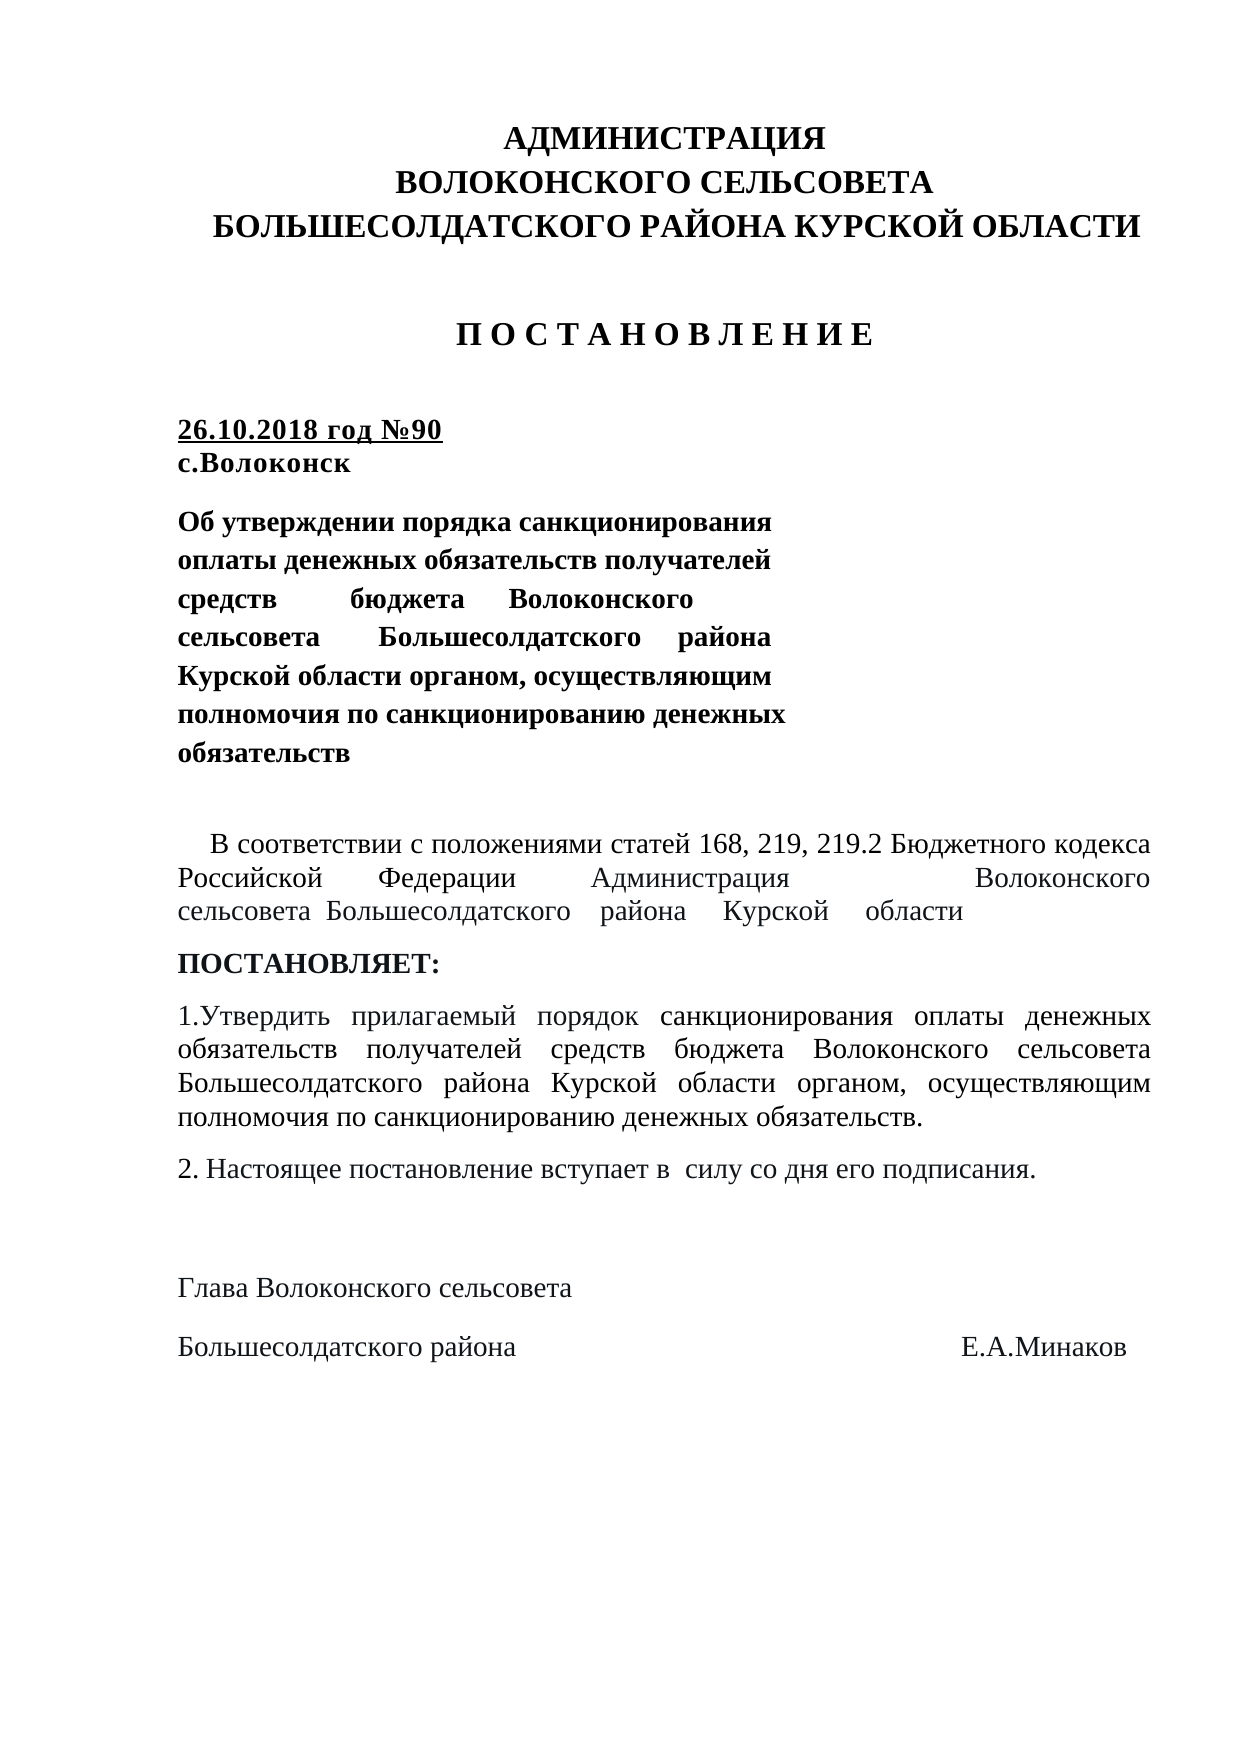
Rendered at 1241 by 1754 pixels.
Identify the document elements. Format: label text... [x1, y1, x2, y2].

text сельсовета Большесолдатского района [177, 619, 1152, 653]
text БОЛЬШЕСОЛДАТСКОГО РАЙОНА КУРСКОЙ ОБЛАСТИ [177, 206, 1152, 244]
text 2. Настоящее постановление вступает в силу со дня его подписания. [177, 1151, 1152, 1184]
text с.Волоконск [177, 450, 443, 479]
text 26.10.2018 год №90 [177, 416, 443, 441]
text В соответствии с положениями статей 168, 219, 219.2 Бюджетного кодекса Российской Федерации Администрация Волоконского сельсовета Большесолдатского района Курской области [177, 826, 1152, 927]
text Глава Волоконского сельсовета [177, 1270, 1152, 1304]
text полномочия по санкционированию денежных [177, 696, 1152, 730]
text ПОСТАНОВЛЕНИЕ [177, 314, 1152, 352]
text Большесолдатского района Е.А.Минаков [177, 1329, 1152, 1363]
text средств бюджета Волоконского [177, 581, 1152, 614]
text ВОЛОКОНСКОГО СЕЛЬСОВЕТА [177, 162, 1152, 201]
text ПОСТАНОВЛЯЕТ: [177, 946, 1152, 979]
text обязательств [177, 735, 1152, 768]
text Об утверждении порядка санкционирования [177, 504, 1152, 537]
text оплаты денежных обязательств получателей [177, 542, 1152, 576]
text 1.Утвердить прилагаемый порядок санкционирования оплаты денежных обязательств получателей средств бюджета Волоконского сельсовета Большесолдатского района Курской области органом, осуществляющим полномочия по санкционированию денежных обязательств. [177, 998, 1152, 1132]
text АДМИНИСТРАЦИЯ [177, 118, 1152, 156]
text Курской области органом, осуществляющим [177, 658, 1152, 691]
